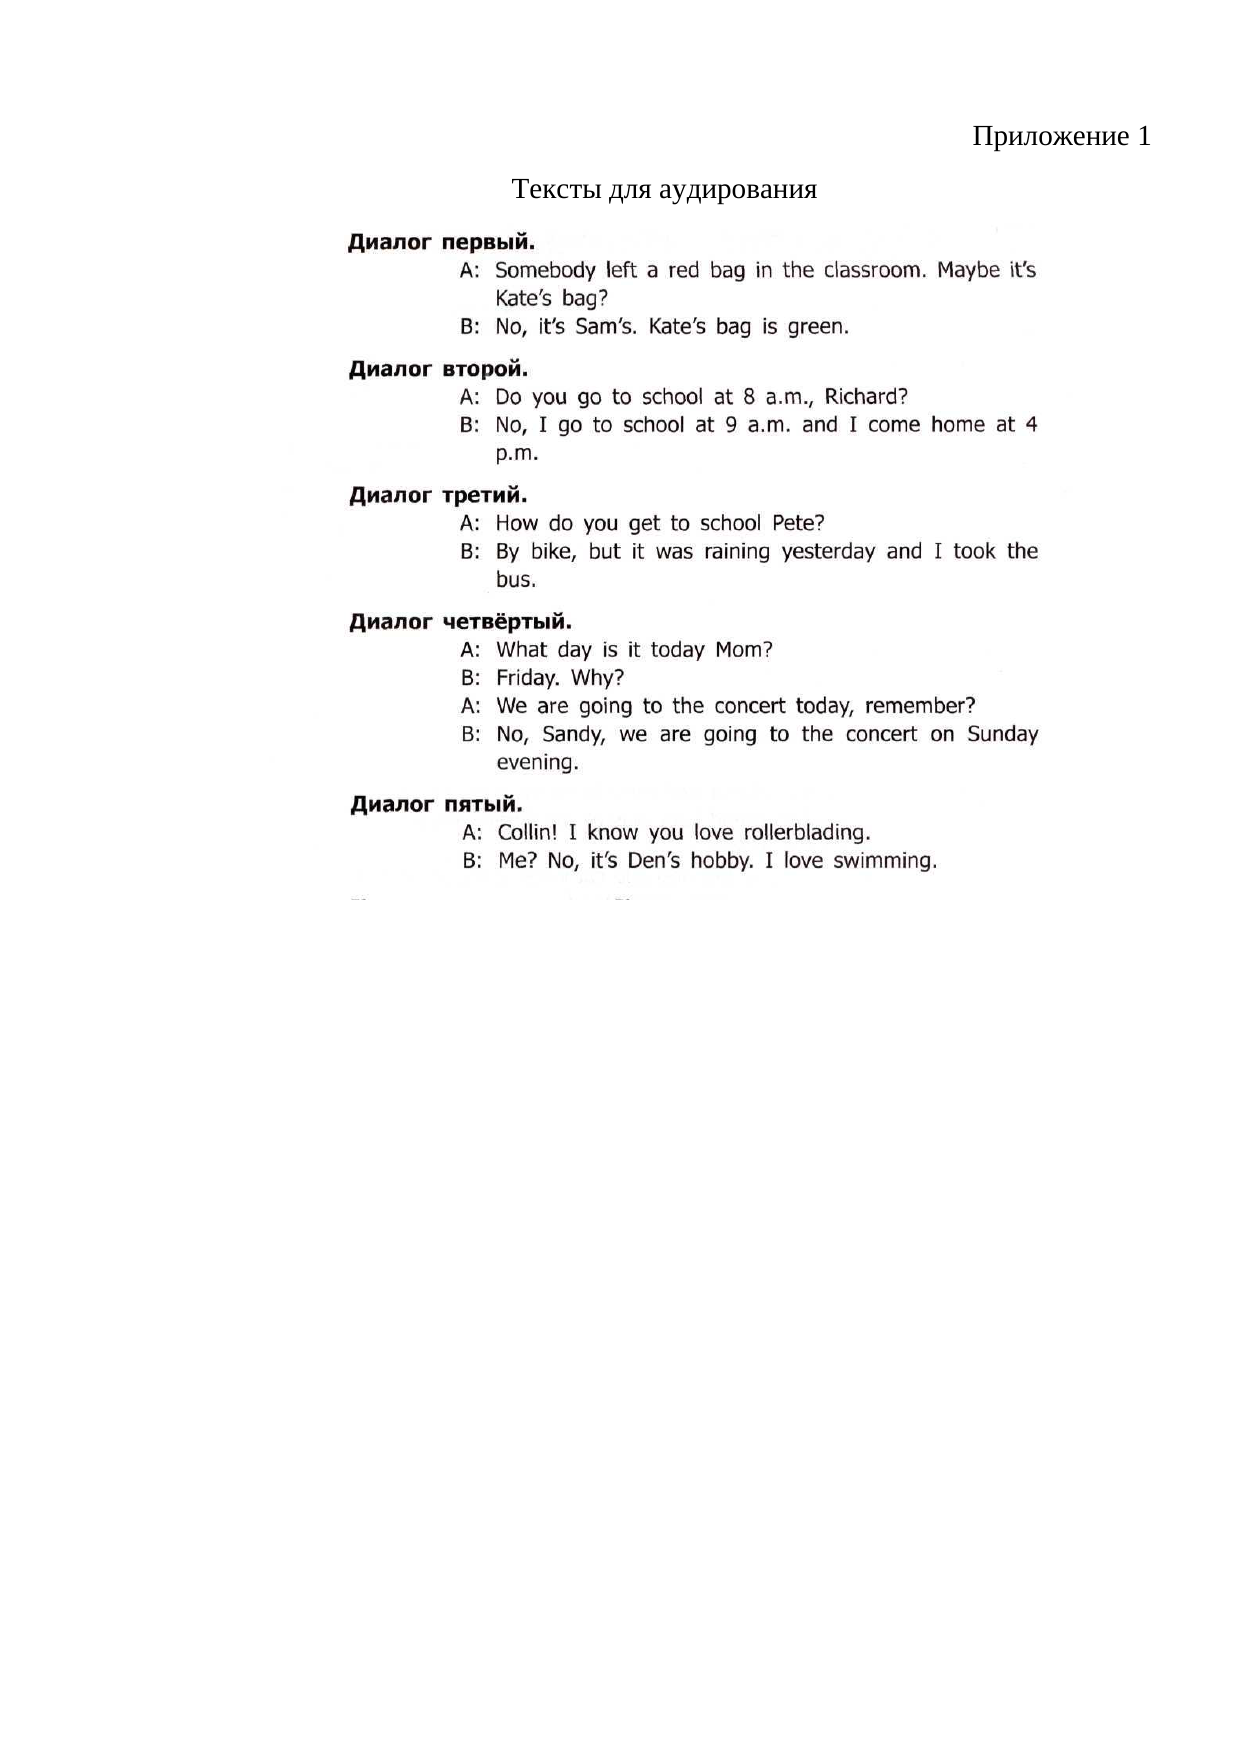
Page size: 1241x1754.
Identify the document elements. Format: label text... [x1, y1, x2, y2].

text Тексты для аудирования [177, 171, 1152, 204]
text Приложение 1 [177, 118, 1152, 152]
